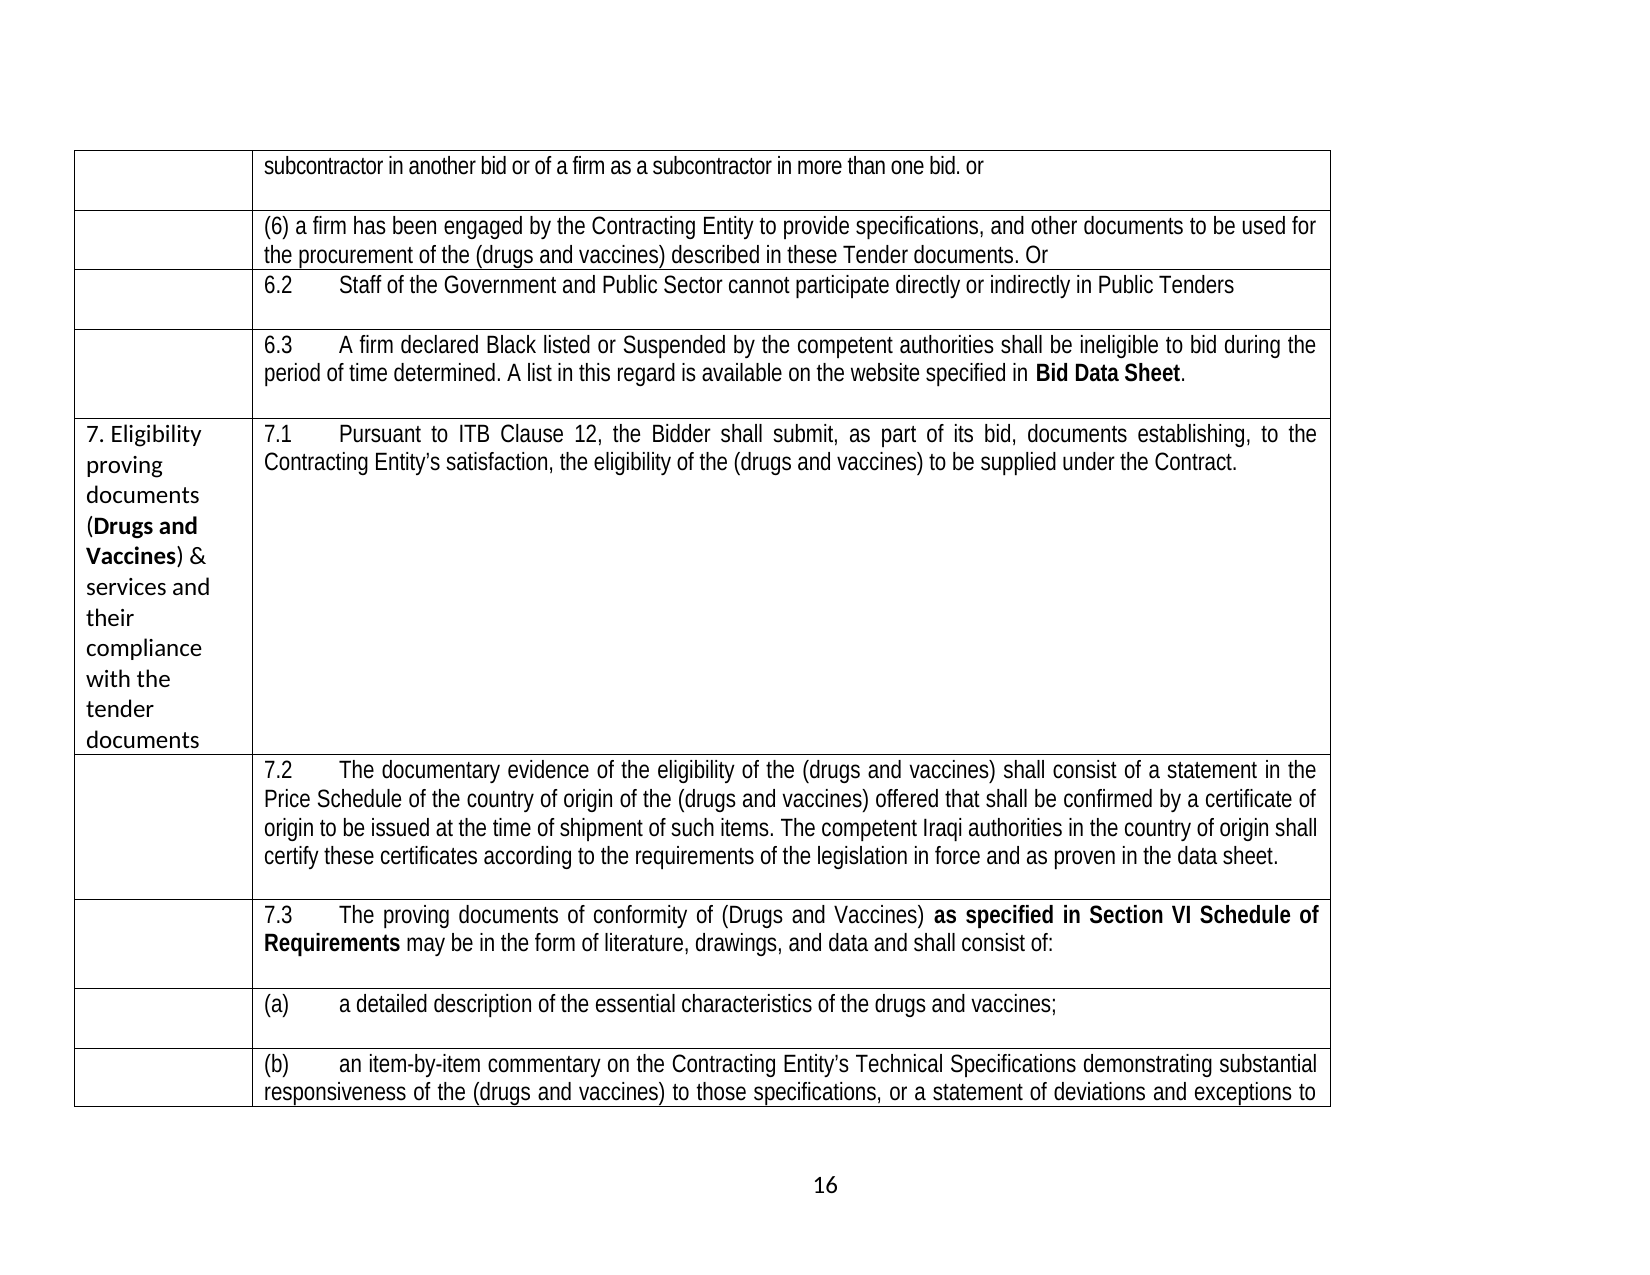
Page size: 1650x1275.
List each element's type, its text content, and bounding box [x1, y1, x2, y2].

table_cell [75, 900, 252, 987]
table_cell [75, 270, 252, 329]
table_cell [75, 151, 252, 210]
table_cell 7.2 The documentary evidence of the eligibility of the (drugs and vaccines) shall consist of a statement in the Price Schedule of the country of origin of the (drugs and vaccines) offered that shall be confirmed by a certificate of origin to be issued at the time of shipment of such items. The competent Iraqi authorities in the country of origin shall certify these certificates according to the requirements of the legislation in force and as proven in the data sheet. [253, 755, 1330, 899]
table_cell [253, 1049, 1330, 1106]
table_cell [75, 755, 252, 899]
table_cell 7.1 Pursuant to ITB Clause 12, the Bidder shall submit, as part of its bid, documents establishing, to the Contracting Entity’s satisfaction, the eligibility of the (drugs and vaccines) to be supplied under the Contract. [253, 419, 1330, 754]
table_cell [75, 211, 252, 268]
table_cell (6) a firm has been engaged by the Contracting Entity to provide specifications, and other documents to be used for the procurement of the (drugs and vaccines) described in these Tender documents. Or [253, 211, 1330, 268]
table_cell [253, 151, 1330, 210]
table_cell [75, 989, 252, 1048]
table_cell 6.3 A firm declared Black listed or Suspended by the competent authorities shall be ineligible to bid during the period of time determined. A list in this regard is available on the website specified in Bid Data Sheet. [253, 330, 1330, 418]
table_cell (a) a detailed description of the essential characteristics of the drugs and vaccines; [253, 989, 1330, 1048]
table_cell 6.2 Staff of the Government and Public Sector cannot participate directly or indirectly in Public Tenders [253, 270, 1330, 329]
table_cell [75, 330, 252, 418]
table_cell 7. Eligibility proving documents (Drugs and Vaccines) & services and their compliance with the tender documents [75, 419, 252, 754]
table_cell 7.3 The proving documents of conformity of (Drugs and Vaccines) as specified in Section VI Schedule of Requirements may be in the form of literature, drawings, and data and shall consist of: [253, 900, 1330, 987]
table_cell [75, 1049, 252, 1106]
